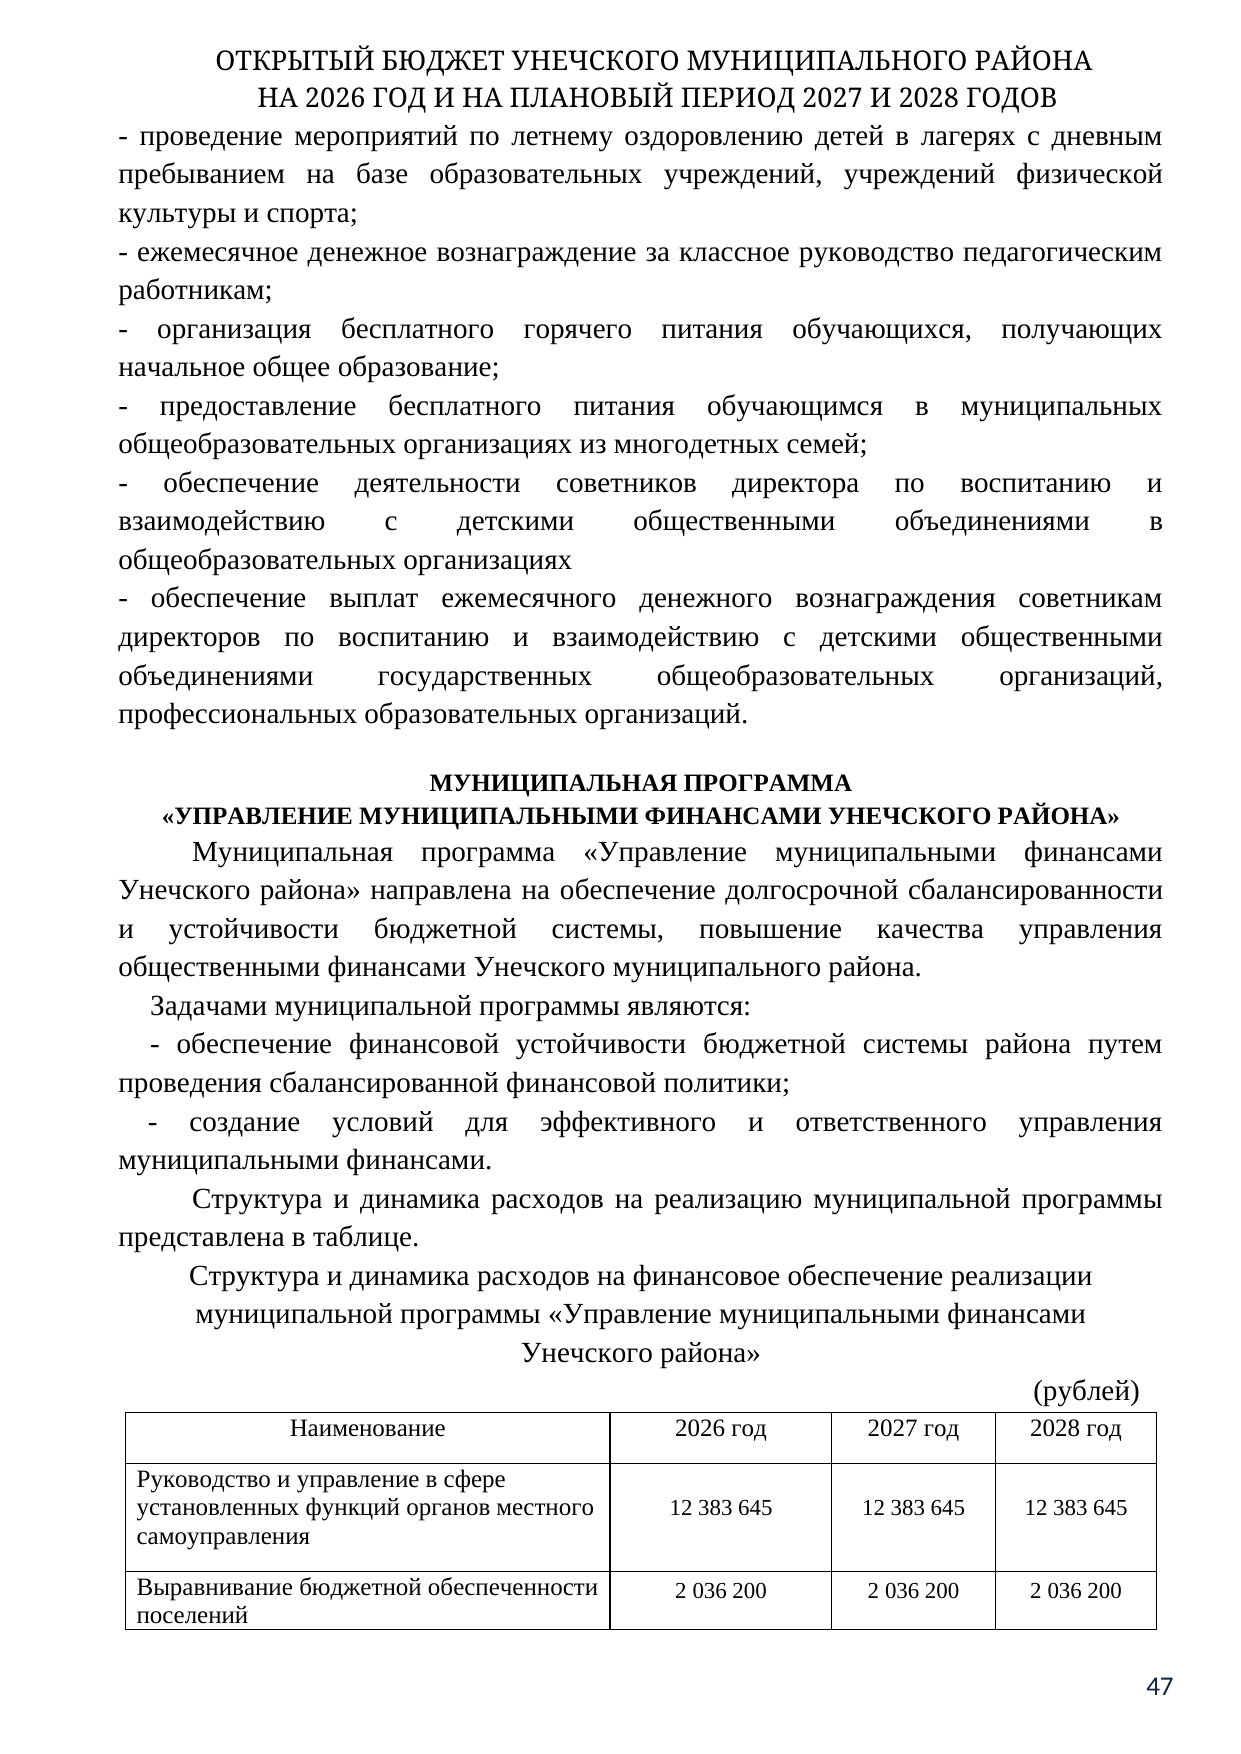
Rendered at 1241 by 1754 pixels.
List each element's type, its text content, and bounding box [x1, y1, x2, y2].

table_header 2027 год [832, 1413, 995, 1463]
text МУНИЦИПАЛЬНАЯ ПРОГРАММА [118, 768, 1163, 797]
table_cell 12 383 645 [832, 1464, 995, 1571]
text Муниципальная программа «Управление муниципальными финансами Унечского района» направлена на обеспечение долгосрочной сбалансированности и устойчивости бюджетной системы, повышение качества управления общественными финансами Унечского муниципального района. [118, 834, 1163, 983]
text - создание условий для эффективного и ответственного управления муниципальными финансами. [118, 1104, 1163, 1176]
text Задачами муниципальной программы являются: [118, 988, 1163, 1022]
text - проведение мероприятий по летнему оздоровлению детей в лагерях с дневным пребыванием на базе образовательных учреждений, учреждений физической культуры и спорта; [118, 118, 1163, 229]
text «УПРАВЛЕНИЕ МУНИЦИПАЛЬНЫМИ ФИНАНСАМИ УНЕЧСКОГО РАЙОНА» [118, 801, 1163, 829]
text (рублей) [118, 1373, 1163, 1407]
table_header 2028 год [996, 1413, 1156, 1463]
table_header Наименование [126, 1413, 609, 1463]
text - ежемесячное денежное вознаграждение за классное руководство педагогическим работникам; [118, 234, 1163, 306]
table_cell 2 036 200 [832, 1572, 995, 1629]
table_cell 2 036 200 [611, 1572, 831, 1629]
text - организация бесплатного горячего питания обучающихся, получающих начальное общее образование; [118, 311, 1163, 383]
text - предоставление бесплатного питания обучающимся в муниципальных общеобразовательных организациях из многодетных семей; [118, 388, 1163, 460]
table_cell Выравнивание бюджетной обеспеченности поселений [126, 1572, 609, 1629]
text - обеспечение выплат ежемесячного денежного вознаграждения советникам директоров по воспитанию и взаимодействию с детскими общественными объединениями государственных общеобразовательных организаций, профессиональных образовательных организаций. [118, 581, 1163, 730]
text Структура и динамика расходов на реализацию муниципальной программы представлена в таблице. [118, 1181, 1163, 1253]
text Унечского района» [118, 1335, 1163, 1368]
table_cell 12 383 645 [611, 1464, 831, 1571]
table_cell Руководство и управление в сфере установленных функций органов местного самоуправления [126, 1464, 609, 1571]
table_cell 12 383 645 [996, 1464, 1156, 1571]
text Структура и динамика расходов на финансовое обеспечение реализации муниципальной программы «Управление муниципальными финансами [118, 1258, 1163, 1330]
table_header 2026 год [611, 1413, 831, 1463]
table_cell 2 036 200 [996, 1572, 1156, 1629]
text - обеспечение деятельности советников директора по воспитанию и взаимодействию с детскими общественными объединениями в общеобразовательных организациях [118, 465, 1163, 576]
text - обеспечение финансовой устойчивости бюджетной системы района путем проведения сбалансированной финансовой политики; [118, 1027, 1163, 1099]
